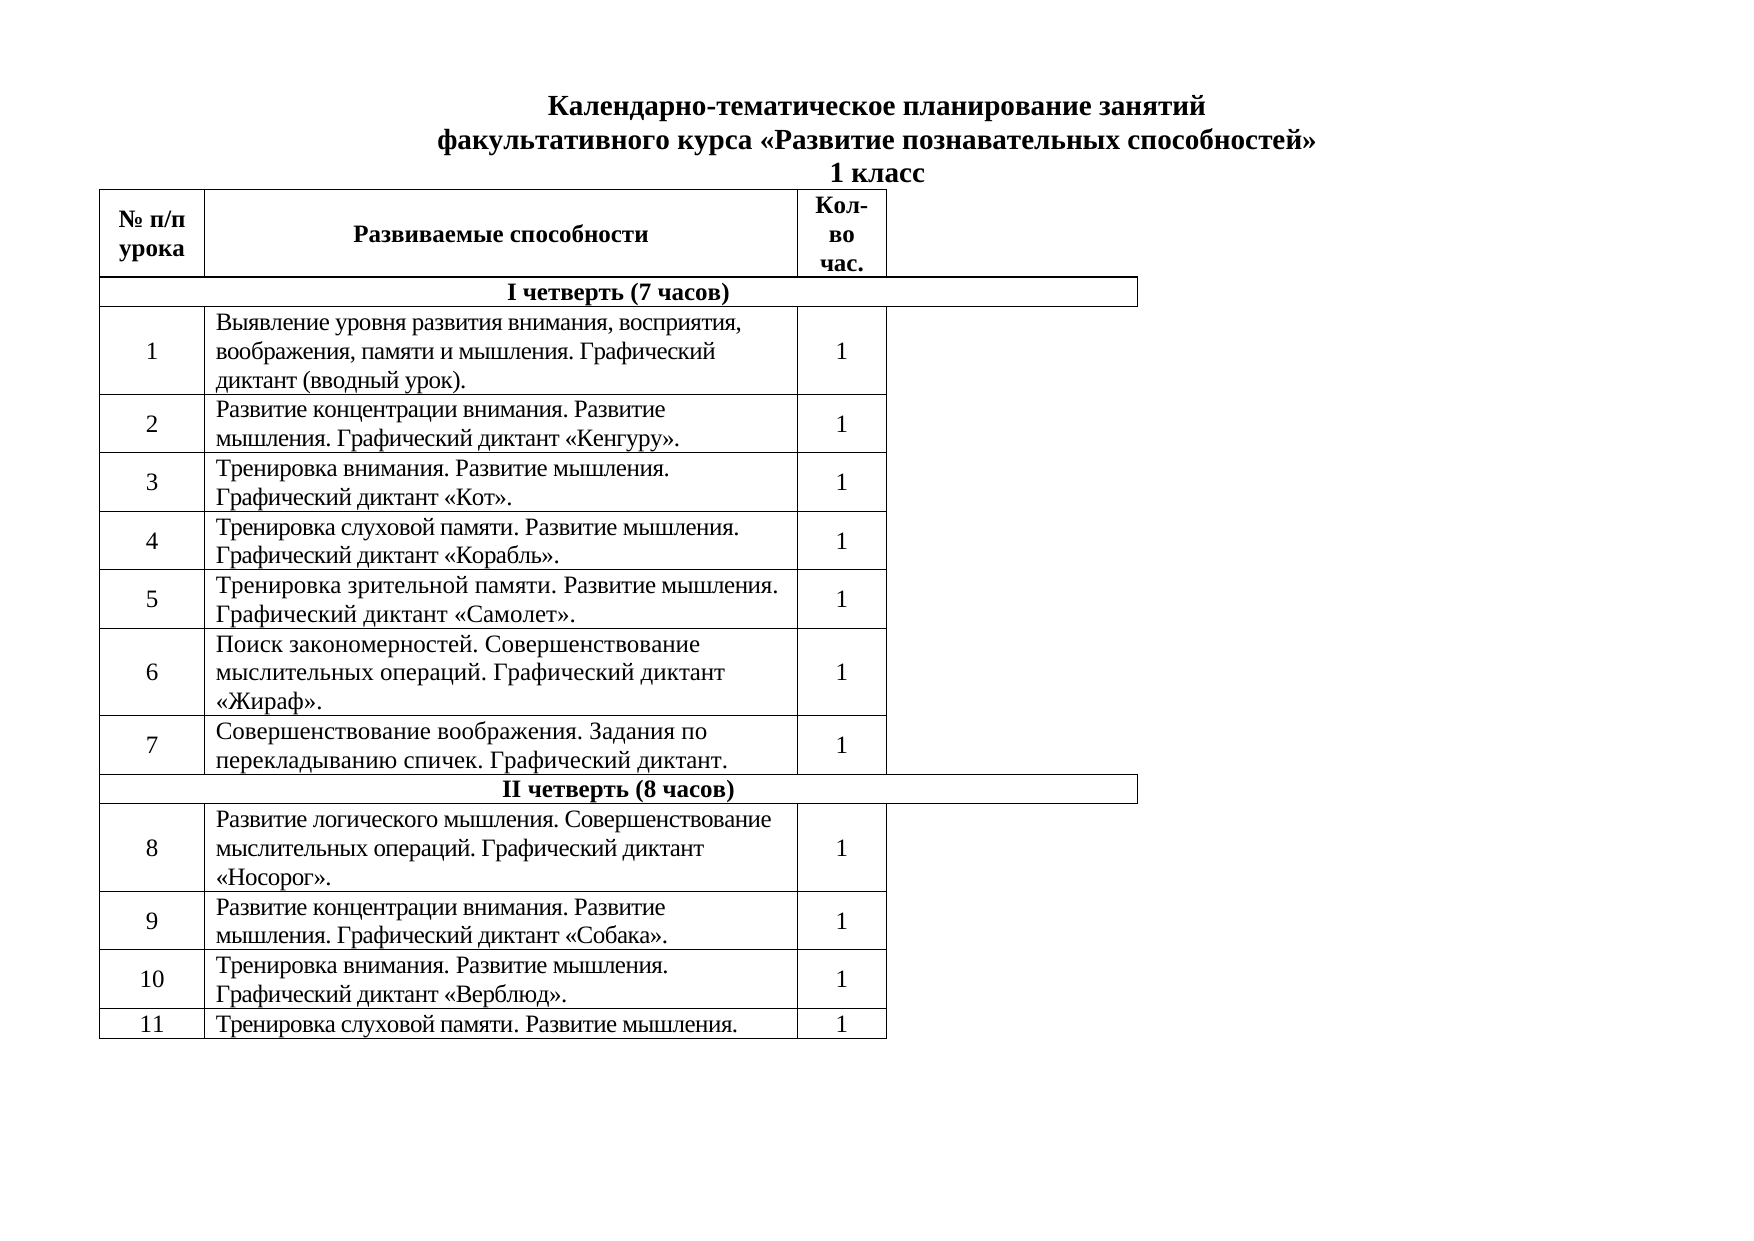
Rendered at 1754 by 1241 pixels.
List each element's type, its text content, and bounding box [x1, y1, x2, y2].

table_cell 1 [798, 892, 886, 949]
table_cell 1 [798, 453, 886, 511]
text факультативного курса «Развитие познавательных способностей» [118, 122, 1636, 156]
table_cell 2 [100, 395, 204, 452]
table_cell Тренировка зрительной памяти. Развитие мышления. Графический диктант «Самолет». [205, 570, 797, 628]
table_cell 8 [100, 804, 204, 891]
table_cell Выявление уровня развития внимания, восприятия, воображения, памяти и мышления. Графический диктант (вводный урок). [205, 307, 797, 393]
table_cell Развитие концентрации внимания. Развитие мышления. Графический диктант «Кенгуру». [205, 395, 797, 452]
table_cell 1 [798, 629, 886, 715]
table_header Развиваемые способности [205, 190, 797, 276]
table_cell Совершенствование воображения. Задания по перекладыванию спичек. Графический диктант. [205, 716, 797, 773]
table_cell 1 [798, 570, 886, 628]
table_cell 1 [100, 307, 204, 393]
table_cell Тренировка внимания. Развитие мышления. Графический диктант «Кот». [205, 453, 797, 511]
table_cell 3 [100, 453, 204, 511]
table_cell I четверть (7 часов) [100, 278, 1137, 306]
table_cell Тренировка внимания. Развитие мышления. Графический диктант «Верблюд». [205, 950, 797, 1008]
table_cell 11 [100, 1009, 204, 1037]
table_cell 4 [100, 512, 204, 569]
table_cell 1 [798, 950, 886, 1008]
table_cell Развитие логического мышления. Совершенствование мыслительных операций. Графический диктант «Носорог». [205, 804, 797, 891]
table_cell 7 [100, 716, 204, 773]
table_cell Поиск закономерностей. Совершенствование мыслительных операций. Графический диктант «Жираф». [205, 629, 797, 715]
text 1 класс [118, 156, 1636, 189]
table_header Кол-во час. [798, 190, 886, 276]
table_cell 1 [798, 1009, 886, 1037]
table_cell 1 [798, 395, 886, 452]
table_cell II четверть (8 часов) [100, 775, 1137, 803]
table_cell 10 [100, 950, 204, 1008]
table_cell 5 [100, 570, 204, 628]
table_cell Тренировка слуховой памяти. Развитие мышления. Графический диктант «Корабль». [205, 512, 797, 569]
table_cell 1 [798, 307, 886, 393]
table_cell 6 [100, 629, 204, 715]
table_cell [205, 1009, 797, 1037]
table_cell Развитие концентрации внимания. Развитие мышления. Графический диктант «Собака». [205, 892, 797, 949]
table_cell 1 [798, 804, 886, 891]
table_cell 1 [798, 716, 886, 773]
table_cell 9 [100, 892, 204, 949]
text Календарно-тематическое планирование занятий [118, 88, 1636, 122]
table_cell 1 [798, 512, 886, 569]
table_header № п/п урока [100, 190, 204, 276]
